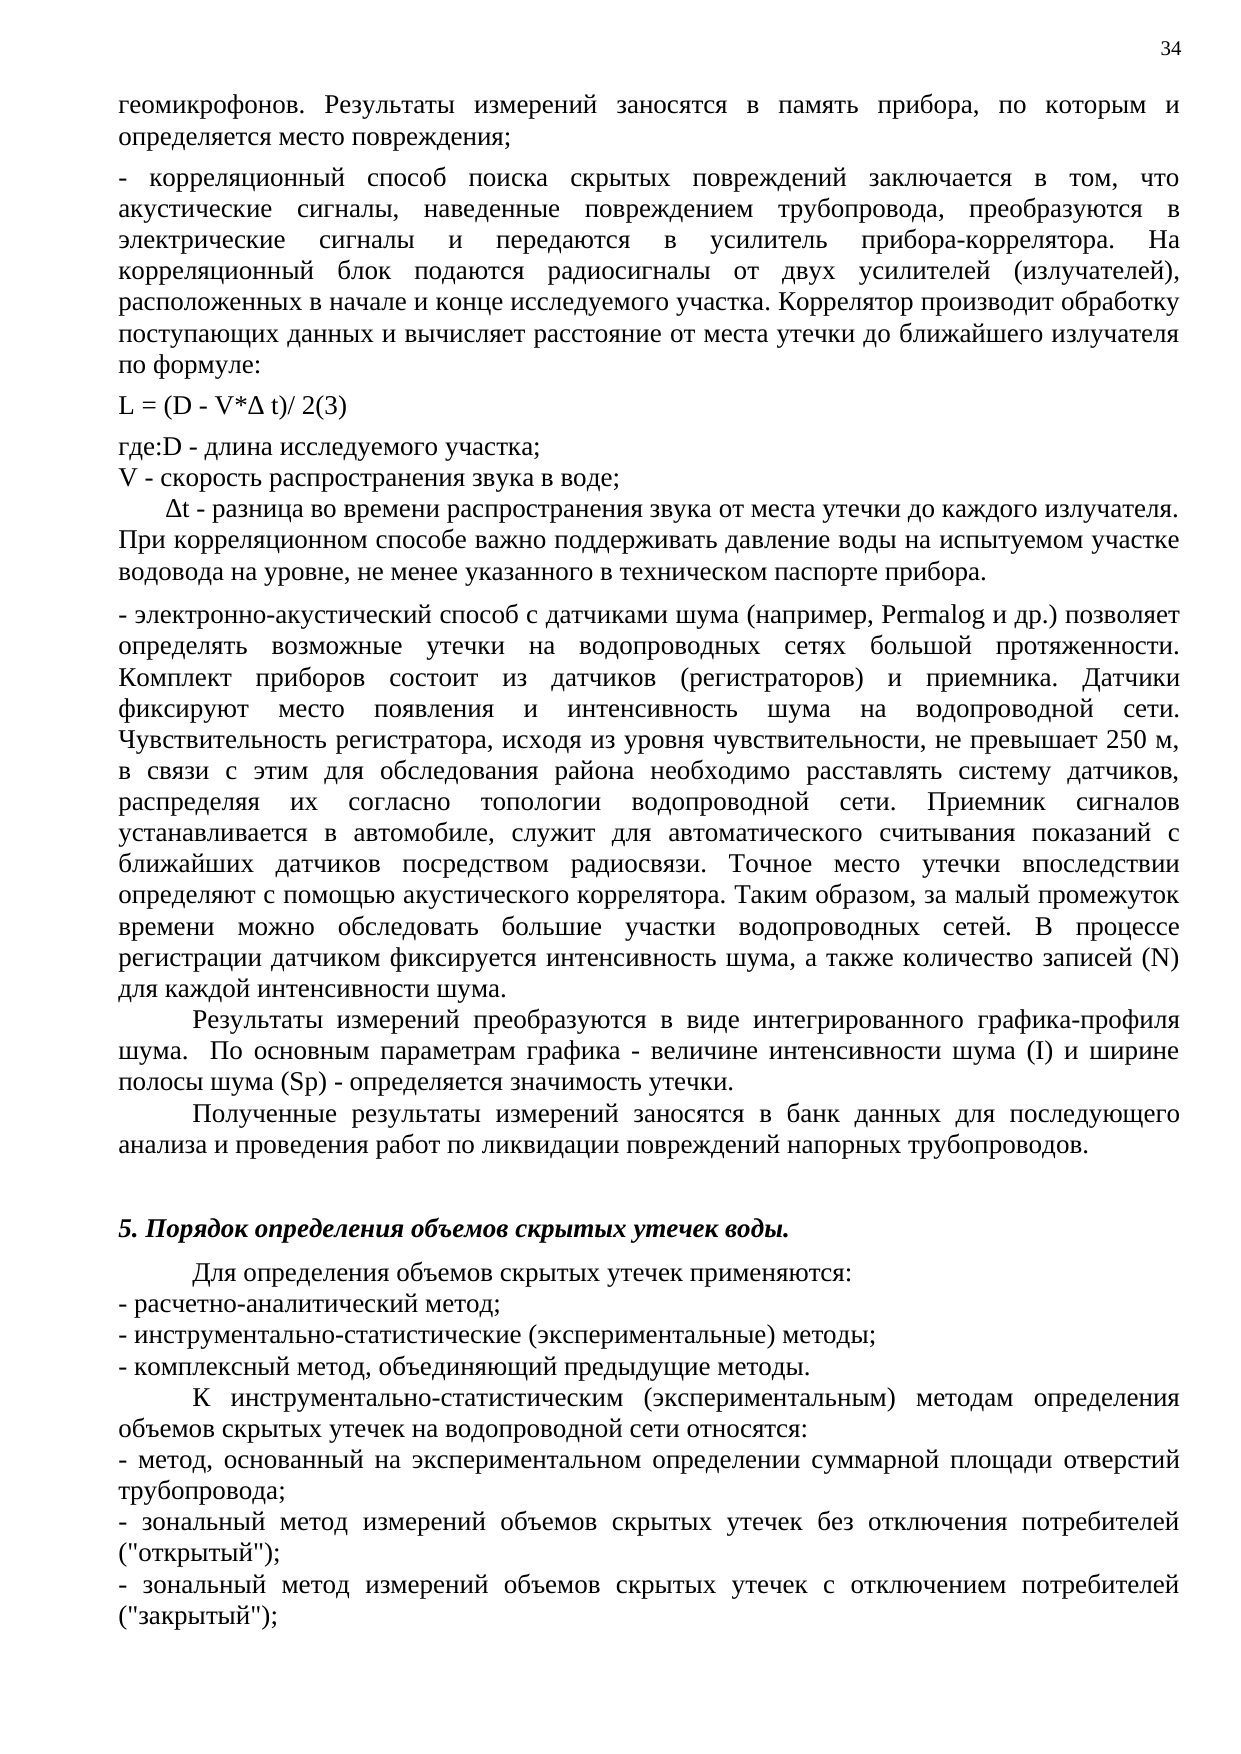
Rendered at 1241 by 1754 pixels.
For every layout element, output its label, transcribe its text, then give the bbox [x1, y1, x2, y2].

text - инструментально-статистические (экспериментальные) методы; [118, 1318, 1181, 1350]
text L = (D - V*∆ t)/ 2(3) [118, 389, 1181, 420]
text где:D - длина исследуемого участка; [118, 430, 1181, 461]
text Результаты измерений преобразуются в виде интегрированного графика-профиля шума. По основным параметрам графика - величине интенсивности шума (I) и ширине полосы шума (Sp) - определяется значимость утечки. [118, 1003, 1181, 1097]
text Для определения объемов скрытых утечек применяются: [118, 1256, 1181, 1287]
text - метод, основанный на экспериментальном определении суммарной площади отверстий трубопровода; [118, 1443, 1181, 1505]
text 5. Порядок определения объемов скрытых утечек воды. [118, 1213, 1181, 1244]
text - расчетно-аналитический метод; [118, 1287, 1181, 1318]
text V - скорость распространения звука в воде; [118, 461, 1181, 492]
text - электронно-акустический способ с датчиками шума (например, Permalog и др.) позволяет определять возможные утечки на водопроводных сетях большой протяженности. Комплект приборов состоит из датчиков (регистраторов) и приемника. Датчики фиксируют место появления и интенсивность шума на водопроводной сети. Чувствительность регистратора, исходя из уровня чувствительности, не превышает 250 м, в связи с этим для обследования района необходимо расставлять систему датчиков, распределяя их согласно топологии водопроводной сети. Приемник сигналов устанавливается в автомобиле, служит для автоматического считывания показаний с ближайших датчиков посредством радиосвязи. Точное место утечки впоследствии определяют с помощью акустического коррелятора. Таким образом, за малый промежуток времени можно обследовать большие участки водопроводных сетей. В процессе регистрации датчиком фиксируется интенсивность шума, а также количество записей (N) для каждой интенсивности шума. [118, 598, 1181, 1003]
text - комплексный метод, объединяющий предыдущие методы. [118, 1350, 1181, 1381]
text - зональный метод измерений объемов скрытых утечек без отключения потребителей ("открытый"); [118, 1505, 1181, 1568]
text - корреляционный способ поиска скрытых повреждений заключается в том, что акустические сигналы, наведенные повреждением трубопровода, преобразуются в электрические сигналы и передаются в усилитель прибора-коррелятора. На корреляционный блок подаются радиосигналы от двух усилителей (излучателей), расположенных в начале и конце исследуемого участка. Коррелятор производит обработку поступающих данных и вычисляет расстояние от места утечки до ближайшего излучателя по формуле: [118, 161, 1181, 379]
text - зональный метод измерений объемов скрытых утечек с отключением потребителей ("закрытый"); [118, 1568, 1181, 1630]
text Полученные результаты измерений заносятся в банк данных для последующего анализа и проведения работ по ликвидации повреждений напорных трубопроводов. [118, 1097, 1181, 1159]
text При корреляционном способе важно поддерживать давление воды на испытуемом участке водовода на уровне, не менее указанного в техническом паспорте прибора. [118, 523, 1181, 586]
text К инструментально-статистическим (экспериментальным) методам определения объемов скрытых утечек на водопроводной сети относятся: [118, 1381, 1181, 1443]
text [118, 89, 1181, 151]
text ∆t - разница во времени распространения звука от места утечки до каждого излучателя. [118, 492, 1181, 523]
